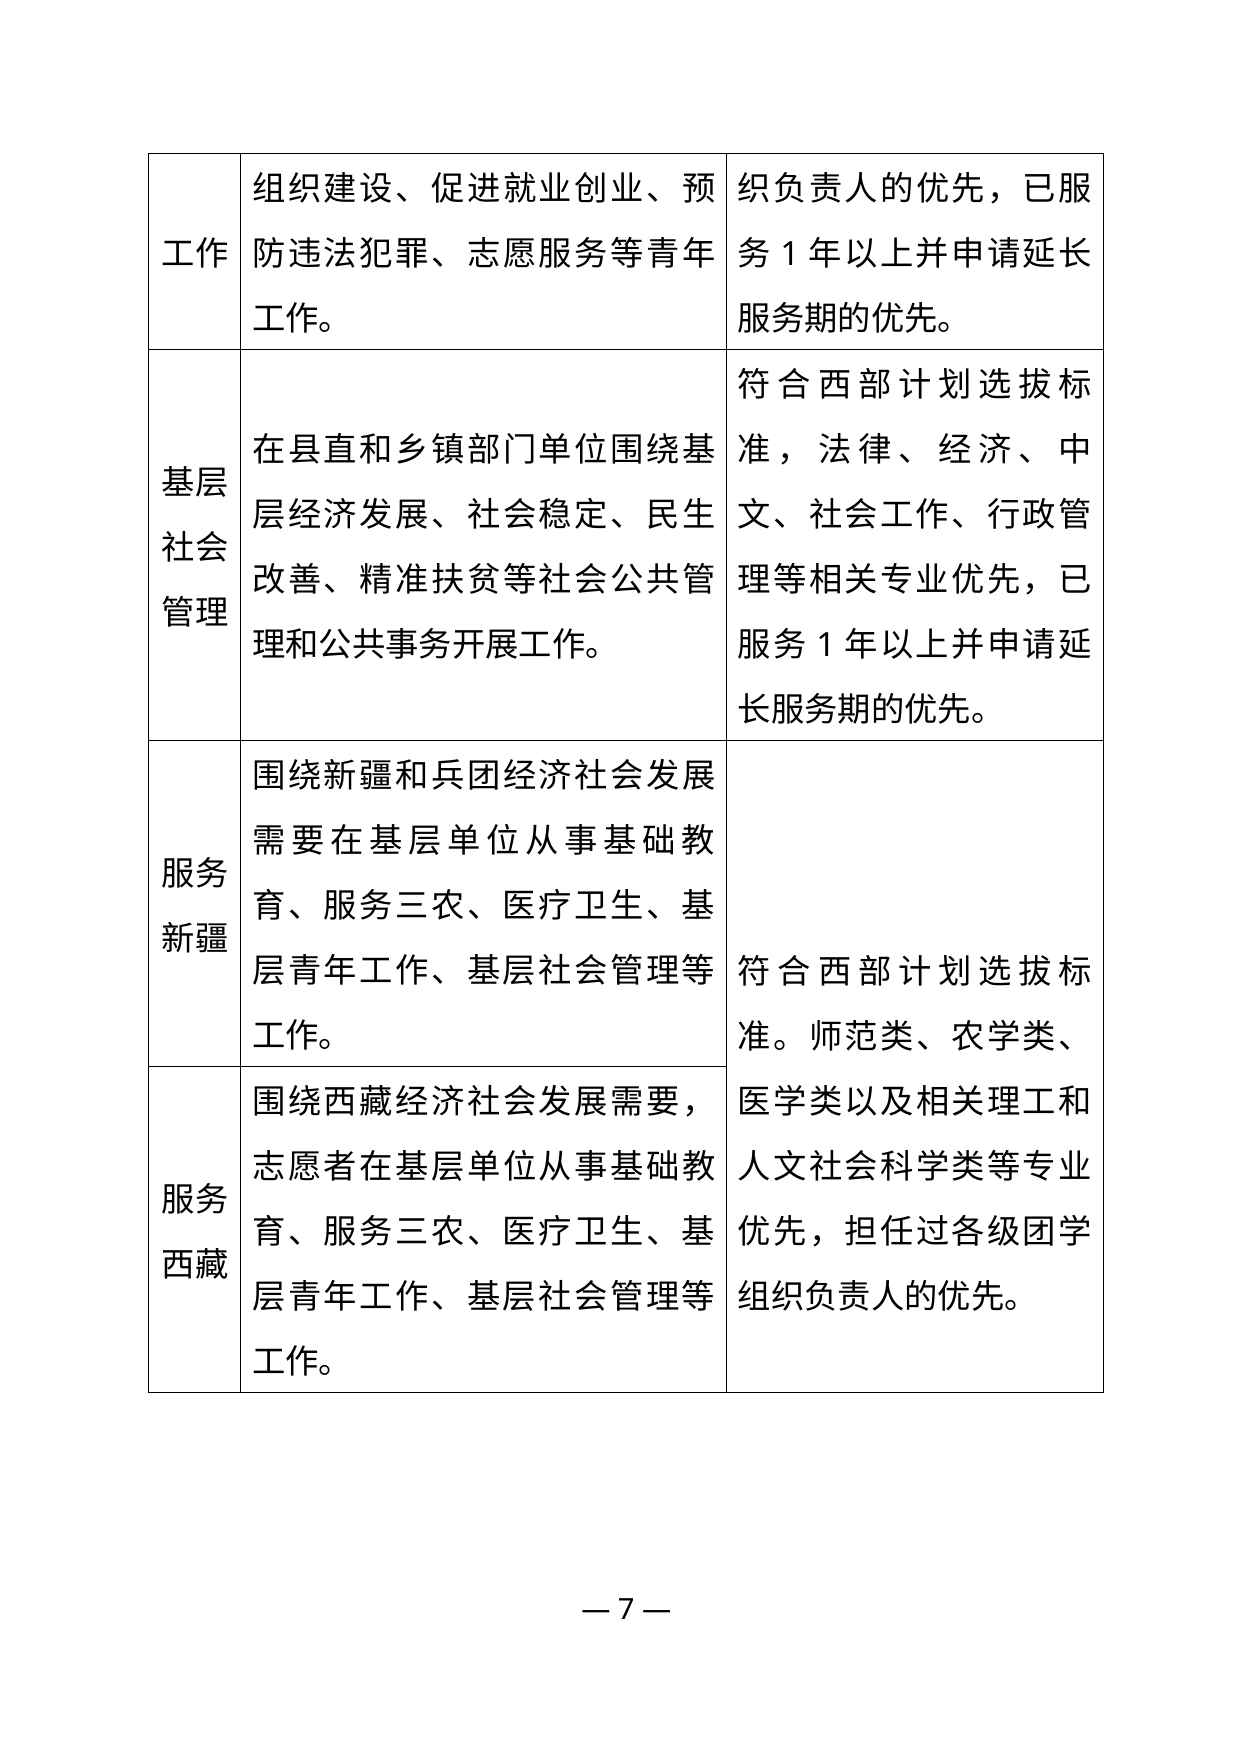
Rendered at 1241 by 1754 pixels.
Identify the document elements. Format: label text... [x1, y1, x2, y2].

table_cell 基层社会 管理 [149, 350, 240, 740]
table_cell 围绕西藏经济社会发展需要，志愿者在基层单位从事基础教育、服务三农、医疗卫生、基层青年工作、基层社会管理等工作。 [241, 1067, 726, 1392]
table_cell 在县直和乡镇部门单位围绕基层经济发展、社会稳定、民生改善、精准扶贫等社会公共管理和公共事务开展工作。 [241, 350, 726, 740]
table_cell 围绕新疆和兵团经济社会发展需要在基层单位从事基础教育、服务三农、医疗卫生、基层青年工作、基层社会管理等工作。 [241, 741, 726, 1066]
table_cell 基层青年 工作 [149, 154, 240, 349]
table_cell 符合西部计划选拔标准。师范类、农学类、医学类以及相关理工和人文社会科学类等专业优先，担任过各级团学组织负责人的优先。 [727, 741, 1103, 1392]
table_cell 符合西部计划选拔标准，法律、经济、中文、社会工作、行政管理等相关专业优先，已服务1年以上并申请延长服务期的优先。 [727, 350, 1103, 740]
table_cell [241, 154, 726, 349]
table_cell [727, 154, 1103, 349]
table_cell 服务新疆 [149, 741, 240, 1066]
table_cell 服务西藏 [149, 1067, 240, 1392]
